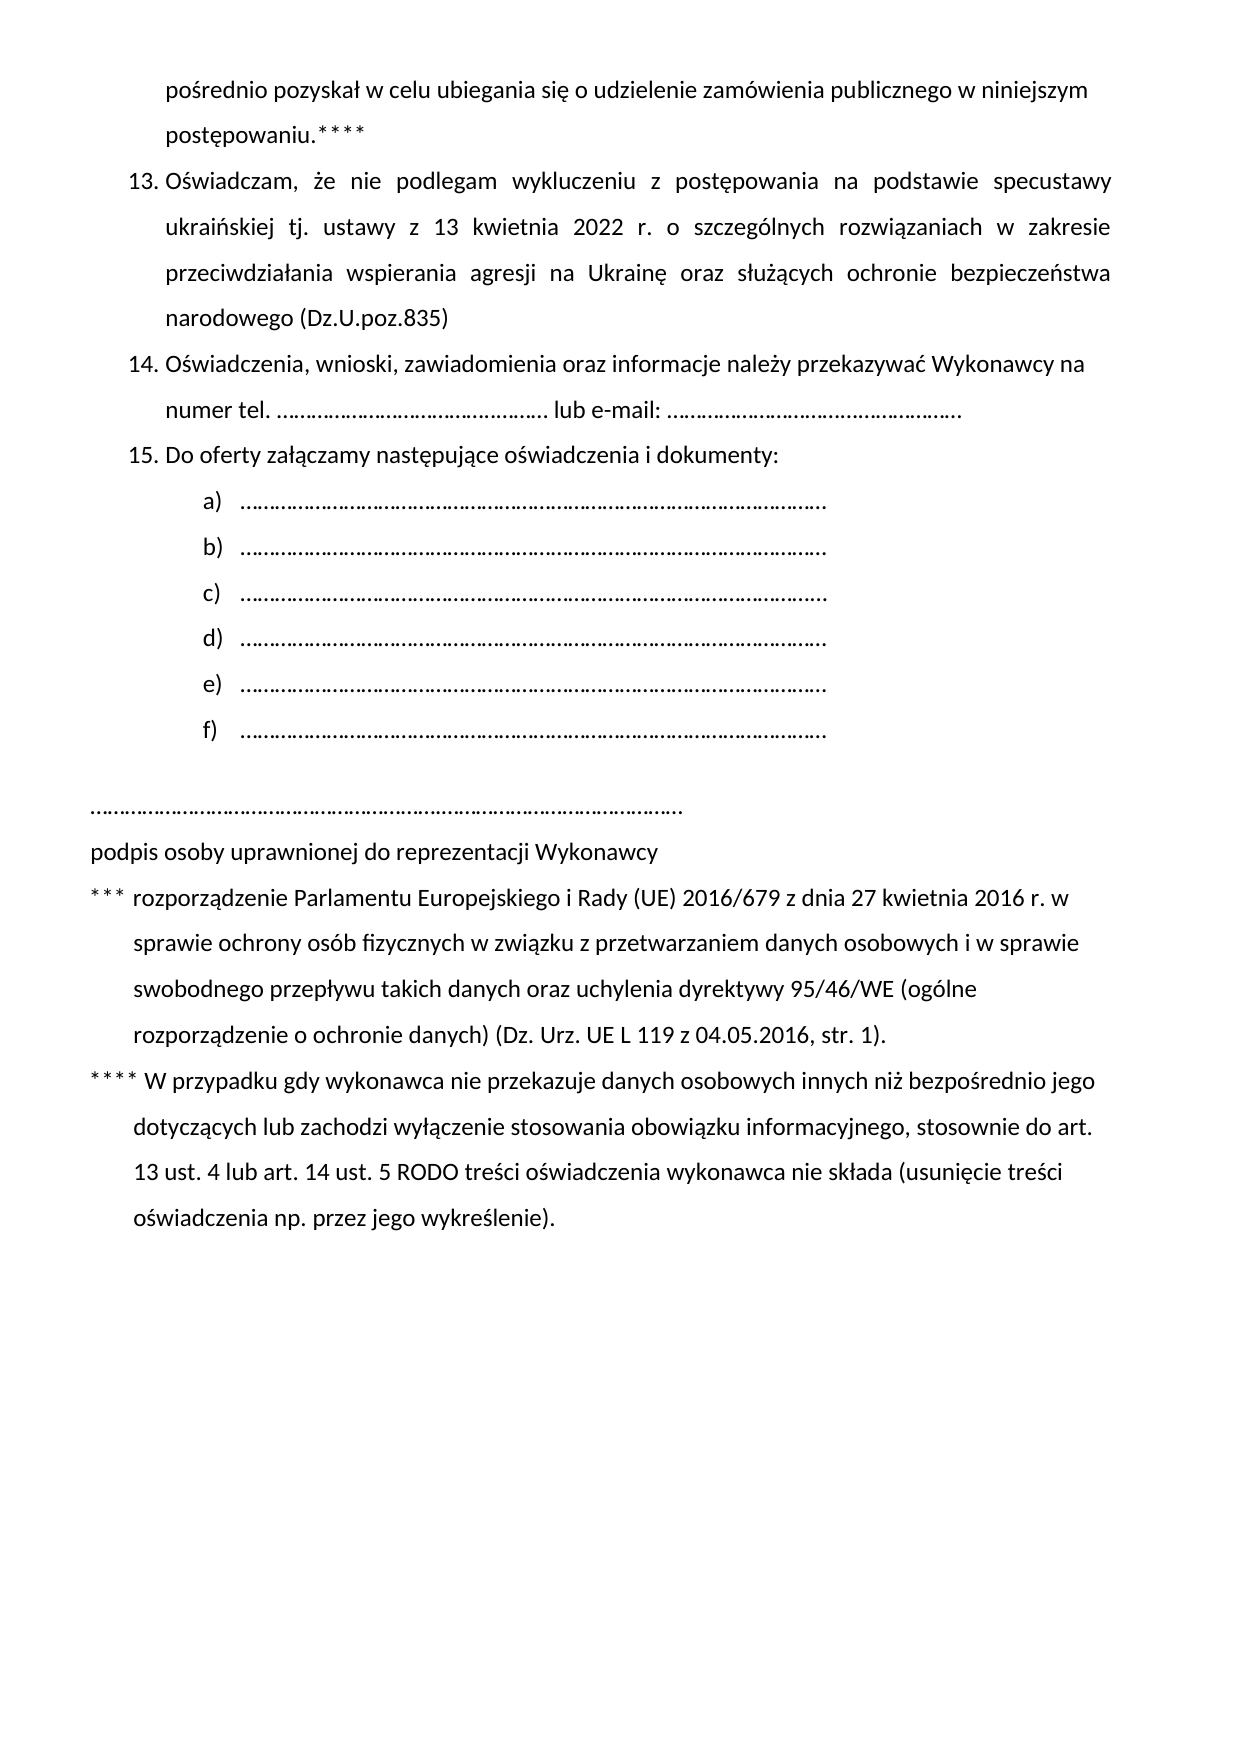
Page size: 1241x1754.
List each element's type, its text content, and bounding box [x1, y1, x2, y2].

list ………………………………………………………………………………………… [203, 485, 1122, 516]
text **** W przypadku gdy wykonawca nie przekazuje danych osobowych innych niż bezpośrednio jego dotyczących lub zachodzi wyłączenie stosowania obowiązku informacyjnego, stosownie do art. 13 ust. 4 lub art. 14 ust. 5 RODO treści oświadczenia wykonawca nie składa (usunięcie treści oświadczenia np. przez jego wykreślenie). [89, 1065, 1113, 1233]
text podpis osoby uprawnionej do reprezentacji Wykonawcy [90, 836, 1122, 867]
text *** rozporządzenie Parlamentu Europejskiego i Rady (UE) 2016/679 z dnia 27 kwietnia 2016 r. w sprawie ochrony osób fizycznych w związku z przetwarzaniem danych osobowych i w sprawie swobodnego przepływu takich danych oraz uchylenia dyrektywy 95/46/WE (ogólne rozporządzenie o ochronie danych) (Dz. Urz. UE L 119 z 04.05.2016, str. 1). [89, 882, 1113, 1049]
text …………………………………………………….…………………………………… [90, 790, 1122, 821]
list ………………………………………………………………………………………… [203, 531, 1122, 562]
list Do oferty załączamy następujące oświadczenia i dokumenty: [128, 440, 1122, 470]
list Oświadczenia, wnioski, zawiadomienia oraz informacje należy przekazywać Wykonawcy na numer tel. ………………………………..……… lub e-mail: …………………………...……………… [128, 348, 1122, 424]
list ………………………………………………………………………………………… [203, 714, 1122, 744]
list ………………………………………………………………………………………… [203, 623, 1122, 653]
list ………………………………………………………………………………………... [203, 577, 1122, 607]
list Oświadczam, że nie podlegam wykluczeniu z postępowania na podstawie specustawy ukraińskiej tj. ustawy z 13 kwietnia 2022 r. o szczególnych rozwiązaniach w zakresie przeciwdziałania wspierania agresji na Ukrainę oraz służących ochronie bezpieczeństwa narodowego (Dz.U.poz.835) [128, 165, 1113, 333]
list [128, 74, 1122, 150]
list ………………………………………………………………………………………… [203, 668, 1122, 699]
